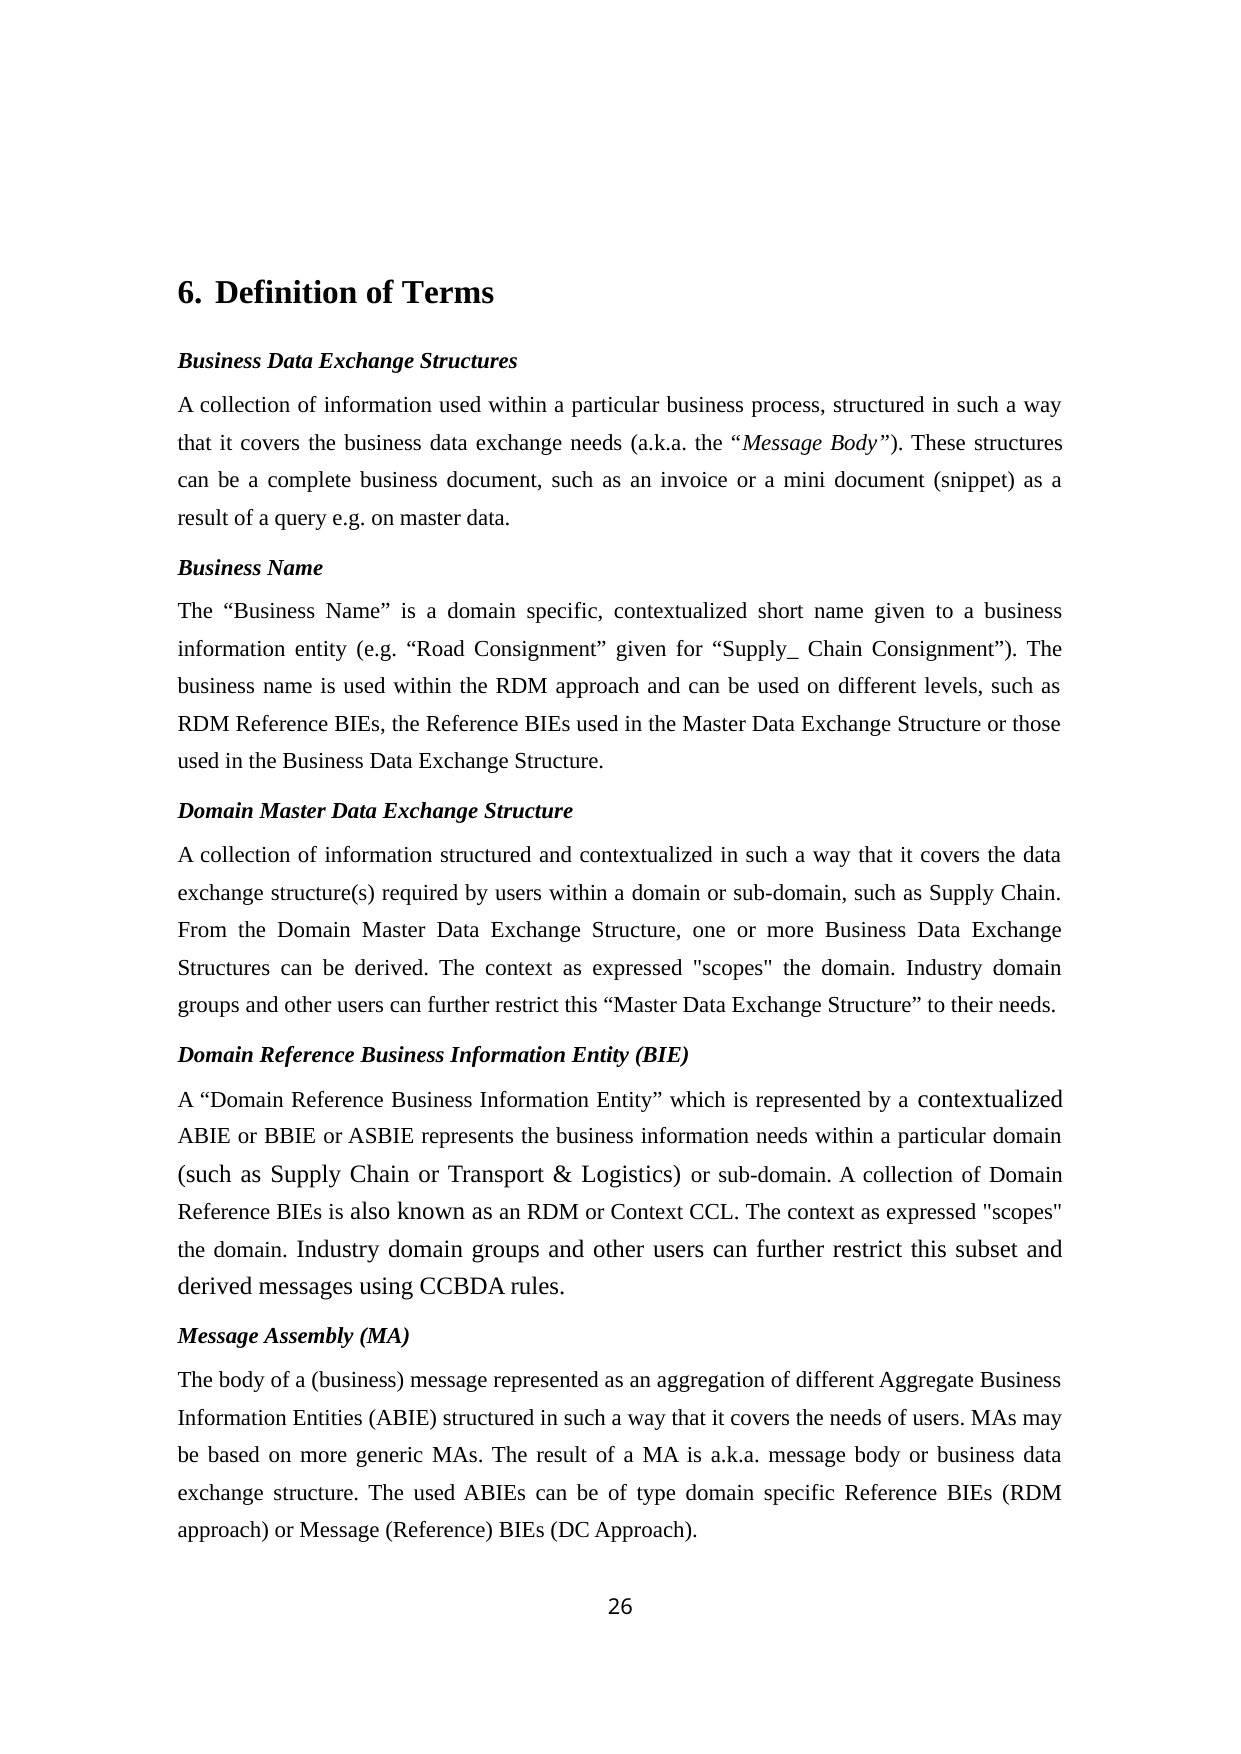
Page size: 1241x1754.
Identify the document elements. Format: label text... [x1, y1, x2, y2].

text The body of a (business) message represented as an aggregation of different Aggregate Business Information Entities (ABIE) structured in such a way that it covers the needs of users. MAs may be based on more generic MAs. The result of a MA is a.k.a. message body or business data exchange structure. The used ABIEs can be of type domain specific Reference BIEs (RDM approach) or Message (Reference) BIEs (DC Approach). [177, 1361, 1063, 1548]
text Business Data Exchange Structures [177, 342, 1063, 379]
text A collection of information used within a particular business process, structured in such a way that it covers the business data exchange needs (a.k.a. the “Message Body”). These structures can be a complete business document, such as an invoice or a mini document (snippet) as a result of a query e.g. on master data. [177, 386, 1063, 536]
text Message Assembly (MA) [177, 1317, 1063, 1354]
text Business Name [177, 548, 1063, 586]
text Domain Reference Business Information Entity (BIE) [177, 1036, 1063, 1073]
text Domain Master Data Exchange Structure [177, 792, 1063, 829]
text The “Business Name” is a domain specific, contextualized short name given to a business information entity (e.g. “Road Consignment” given for “Supply_ Chain Consignment”). The business name is used within the RDM approach and can be used on different levels, such as RDM Reference BIEs, the Reference BIEs used in the Master Data Exchange Structure or those used in the Business Data Exchange Structure. [177, 592, 1063, 779]
text A “Domain Reference Business Information Entity” which is represented by a contextualized ABIE or BBIE or ASBIE represents the business information needs within a particular domain (such as Supply Chain or Transport & Logistics) or sub-domain. A collection of Domain Reference BIEs is also known as an RDM or Context CCL. The context as expressed "scopes" the domain. Industry domain groups and other users can further restrict this subset and derived messages using CCBDA rules. [177, 1079, 1063, 1304]
text A collection of information structured and contextualized in such a way that it covers the data exchange structure(s) required by users within a domain or sub-domain, such as Supply Chain. From the Domain Master Data Exchange Structure, one or more Business Data Exchange Structures can be derived. The context as expressed "scopes" the domain. Industry domain groups and other users can further restrict this “Master Data Exchange Structure” to their needs. [177, 836, 1063, 1023]
text Definition of Terms [177, 254, 1063, 329]
